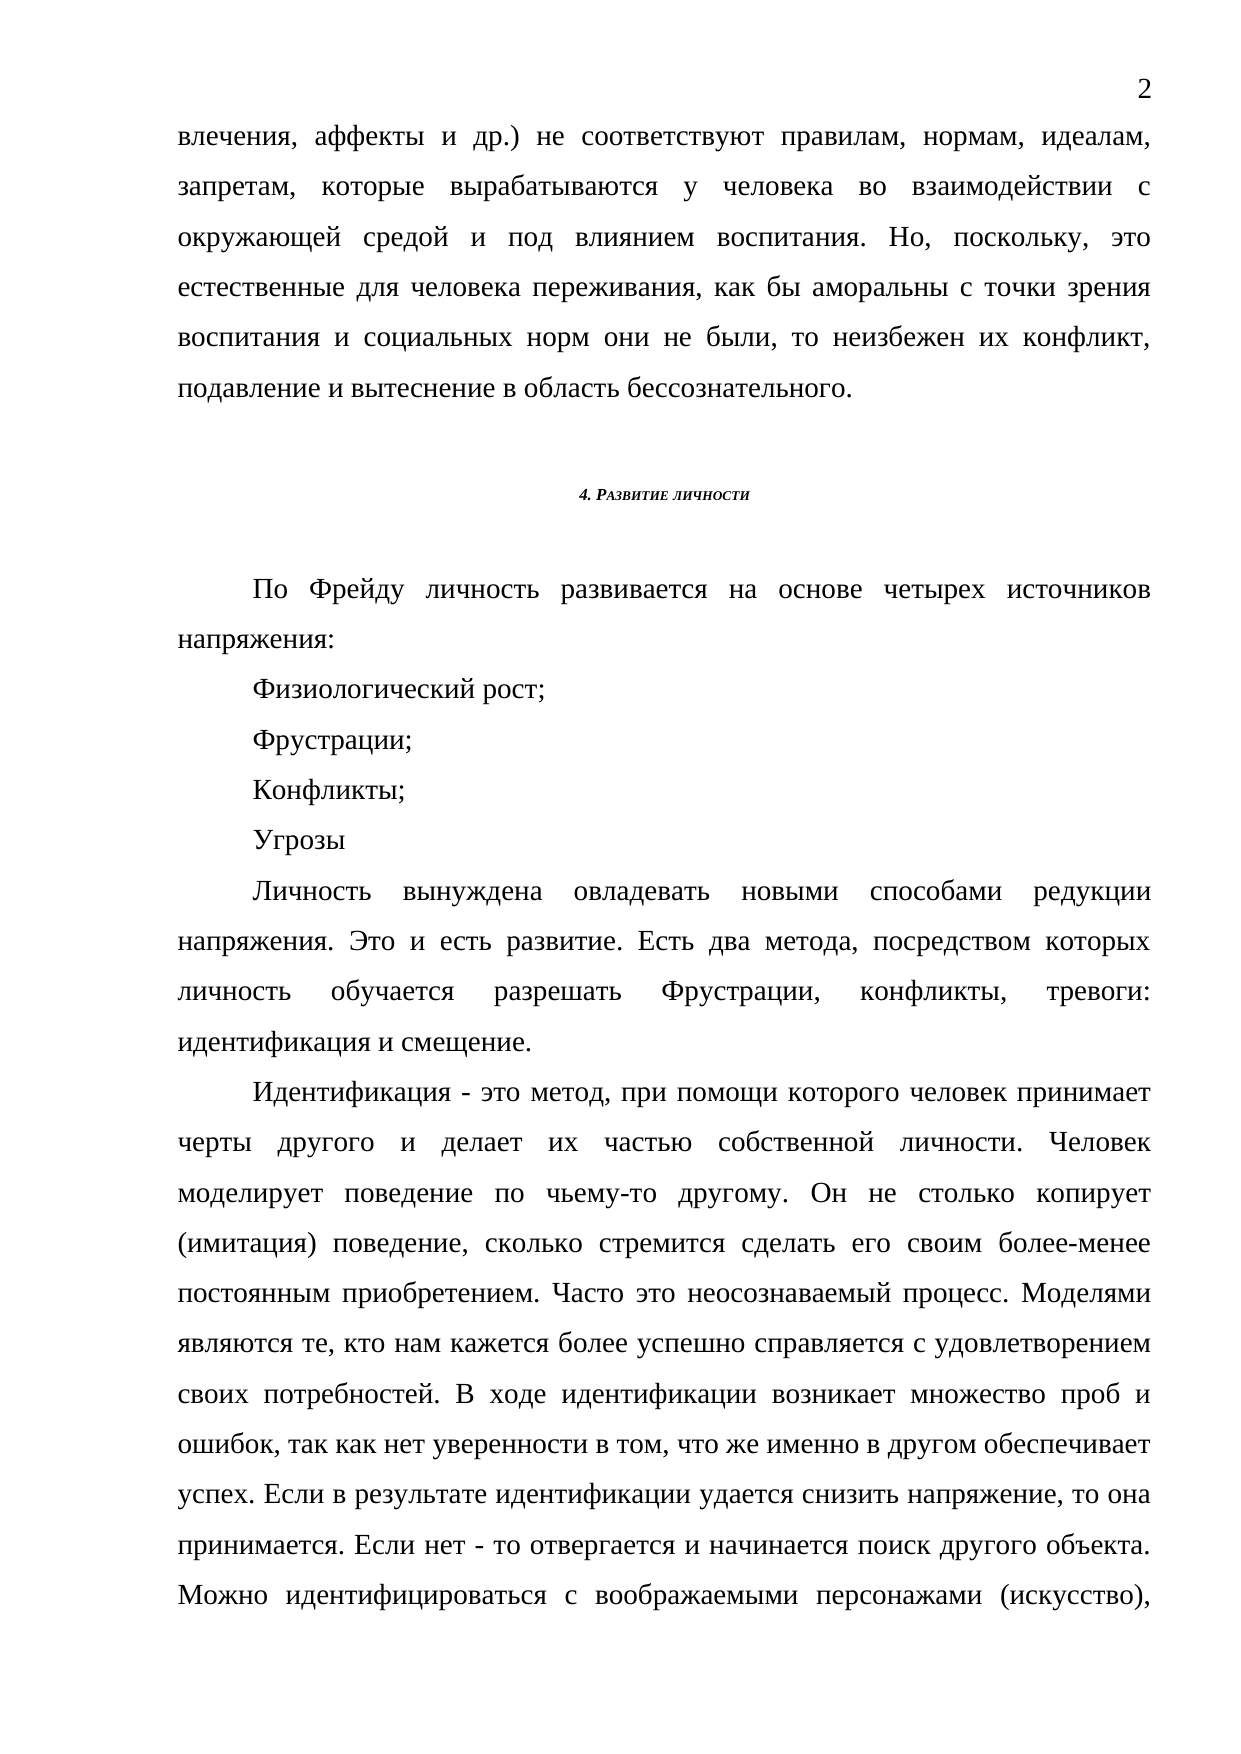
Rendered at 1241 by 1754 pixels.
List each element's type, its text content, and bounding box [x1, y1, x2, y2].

text Фрустрации; [177, 722, 1152, 755]
text Угрозы [177, 822, 1152, 856]
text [177, 118, 1152, 403]
text Физиологический рост; [177, 672, 1152, 705]
text По Фрейду личность развивается на основе четырех источников напряжения: [177, 571, 1152, 655]
text Личность вынуждена овладевать новыми способами редукции напряжения. Это и есть развитие. Есть два метода, посредством которых личность обучается разрешать Фрустрации, конфликты, тревоги: идентификация и смещение. [177, 873, 1152, 1057]
subtitle 4. Развитие личности [177, 470, 1152, 504]
text Конфликты; [177, 772, 1152, 806]
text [177, 1074, 1152, 1611]
